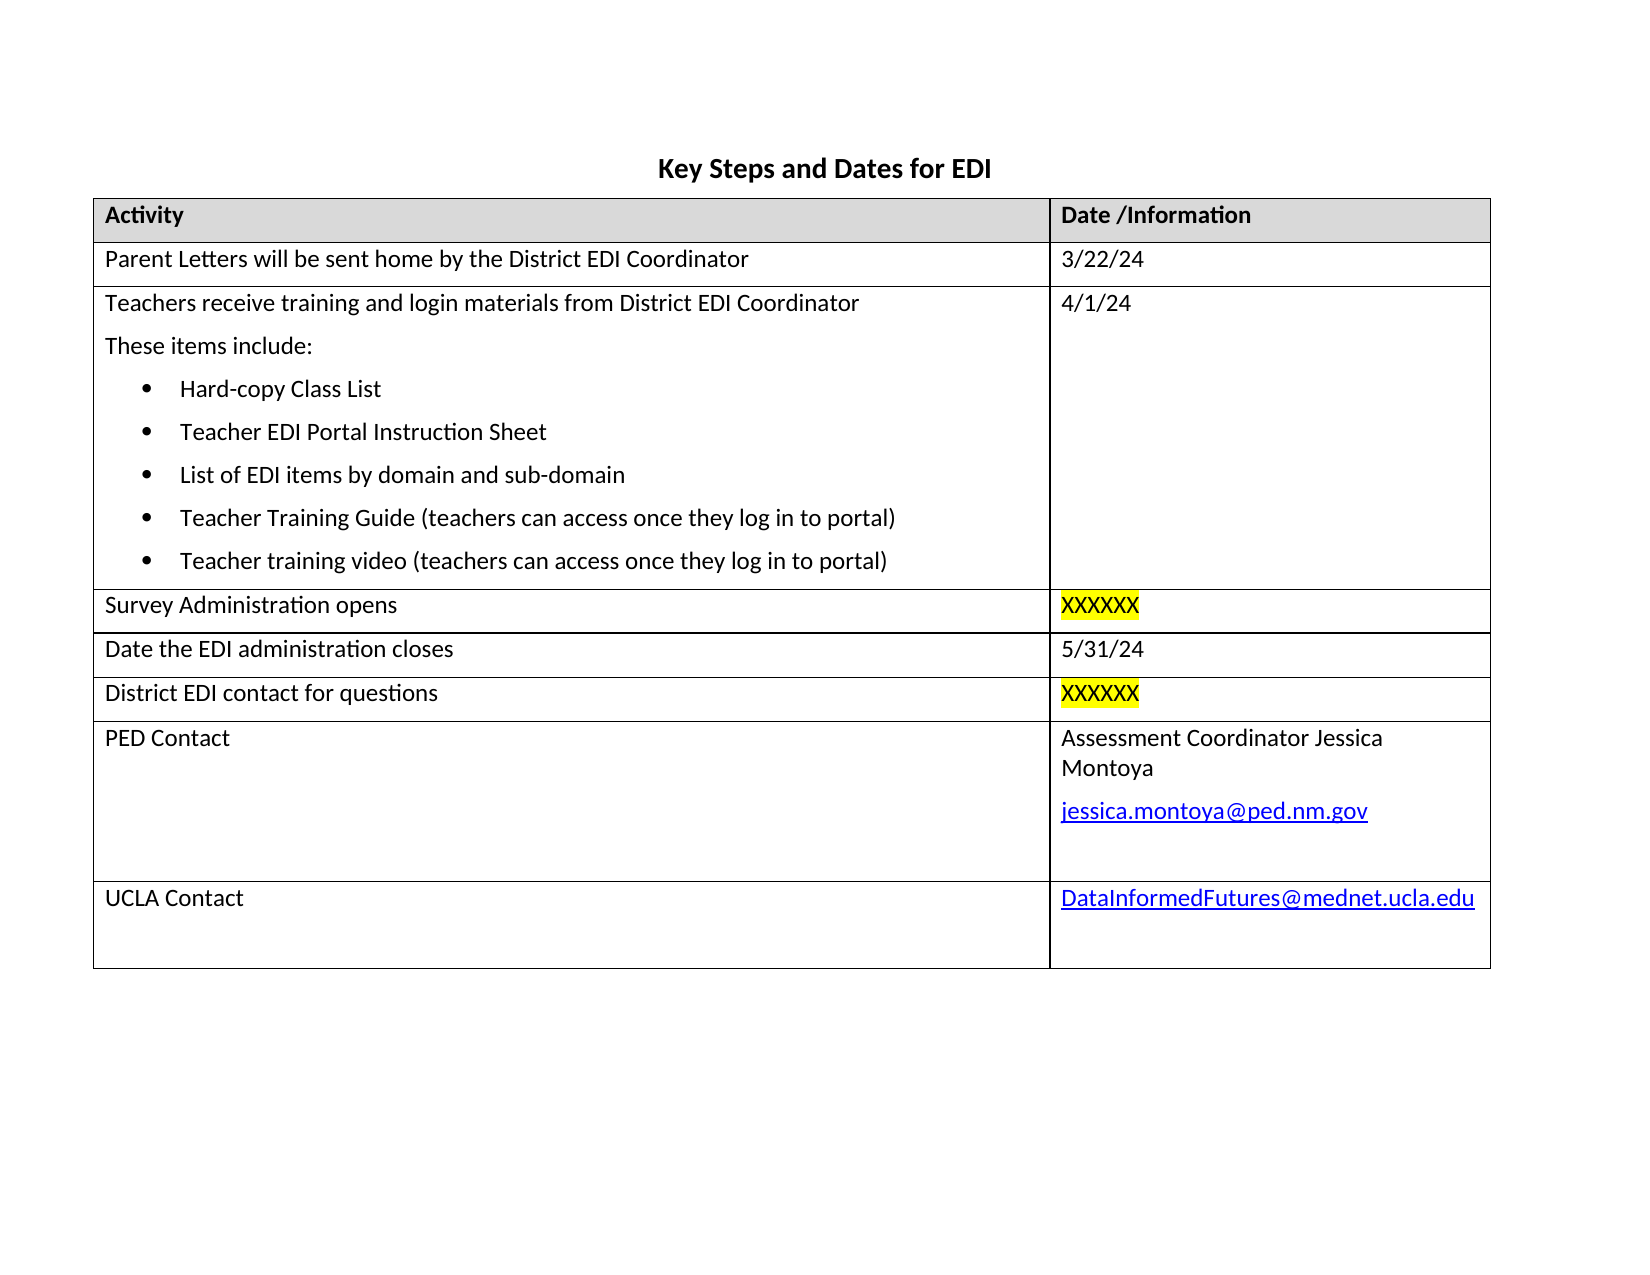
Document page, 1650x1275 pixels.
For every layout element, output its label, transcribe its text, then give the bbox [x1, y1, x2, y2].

table_cell XXXXXX [1051, 590, 1490, 632]
table_cell 5/31/24 [1051, 634, 1490, 677]
table_cell Teachers receive training and login materials from District EDI Coordinator These items include: Hard-copy Class List Teacher EDI Portal Instruction Sheet List of EDI items by domain and sub-domain Teacher Training Guide (teachers can access once they log in to portal) Teacher training video (teachers can access once they log in to portal) [94, 287, 1049, 588]
table_cell UCLA Contact [94, 882, 1049, 968]
table_cell 3/22/24 [1051, 243, 1490, 286]
table_cell DataInformedFutures@mednet.ucla.edu [1051, 882, 1490, 968]
table_cell XXXXXX [1051, 678, 1490, 721]
table_header Date /Information [1051, 199, 1490, 242]
table_cell PED Contact [94, 722, 1049, 881]
table_cell Assessment Coordinator Jessica Montoya jessica.montoya@ped.nm.gov [1051, 722, 1490, 881]
table_cell Date the EDI administration closes [94, 634, 1049, 677]
table_cell District EDI contact for questions [94, 678, 1049, 721]
table_header Activity [94, 199, 1049, 242]
text Key Steps and Dates for EDI [150, 150, 1500, 186]
table_cell 4/1/24 [1051, 287, 1490, 588]
table_cell Survey Administration opens [94, 590, 1049, 632]
table_cell Parent Letters will be sent home by the District EDI Coordinator [94, 243, 1049, 286]
